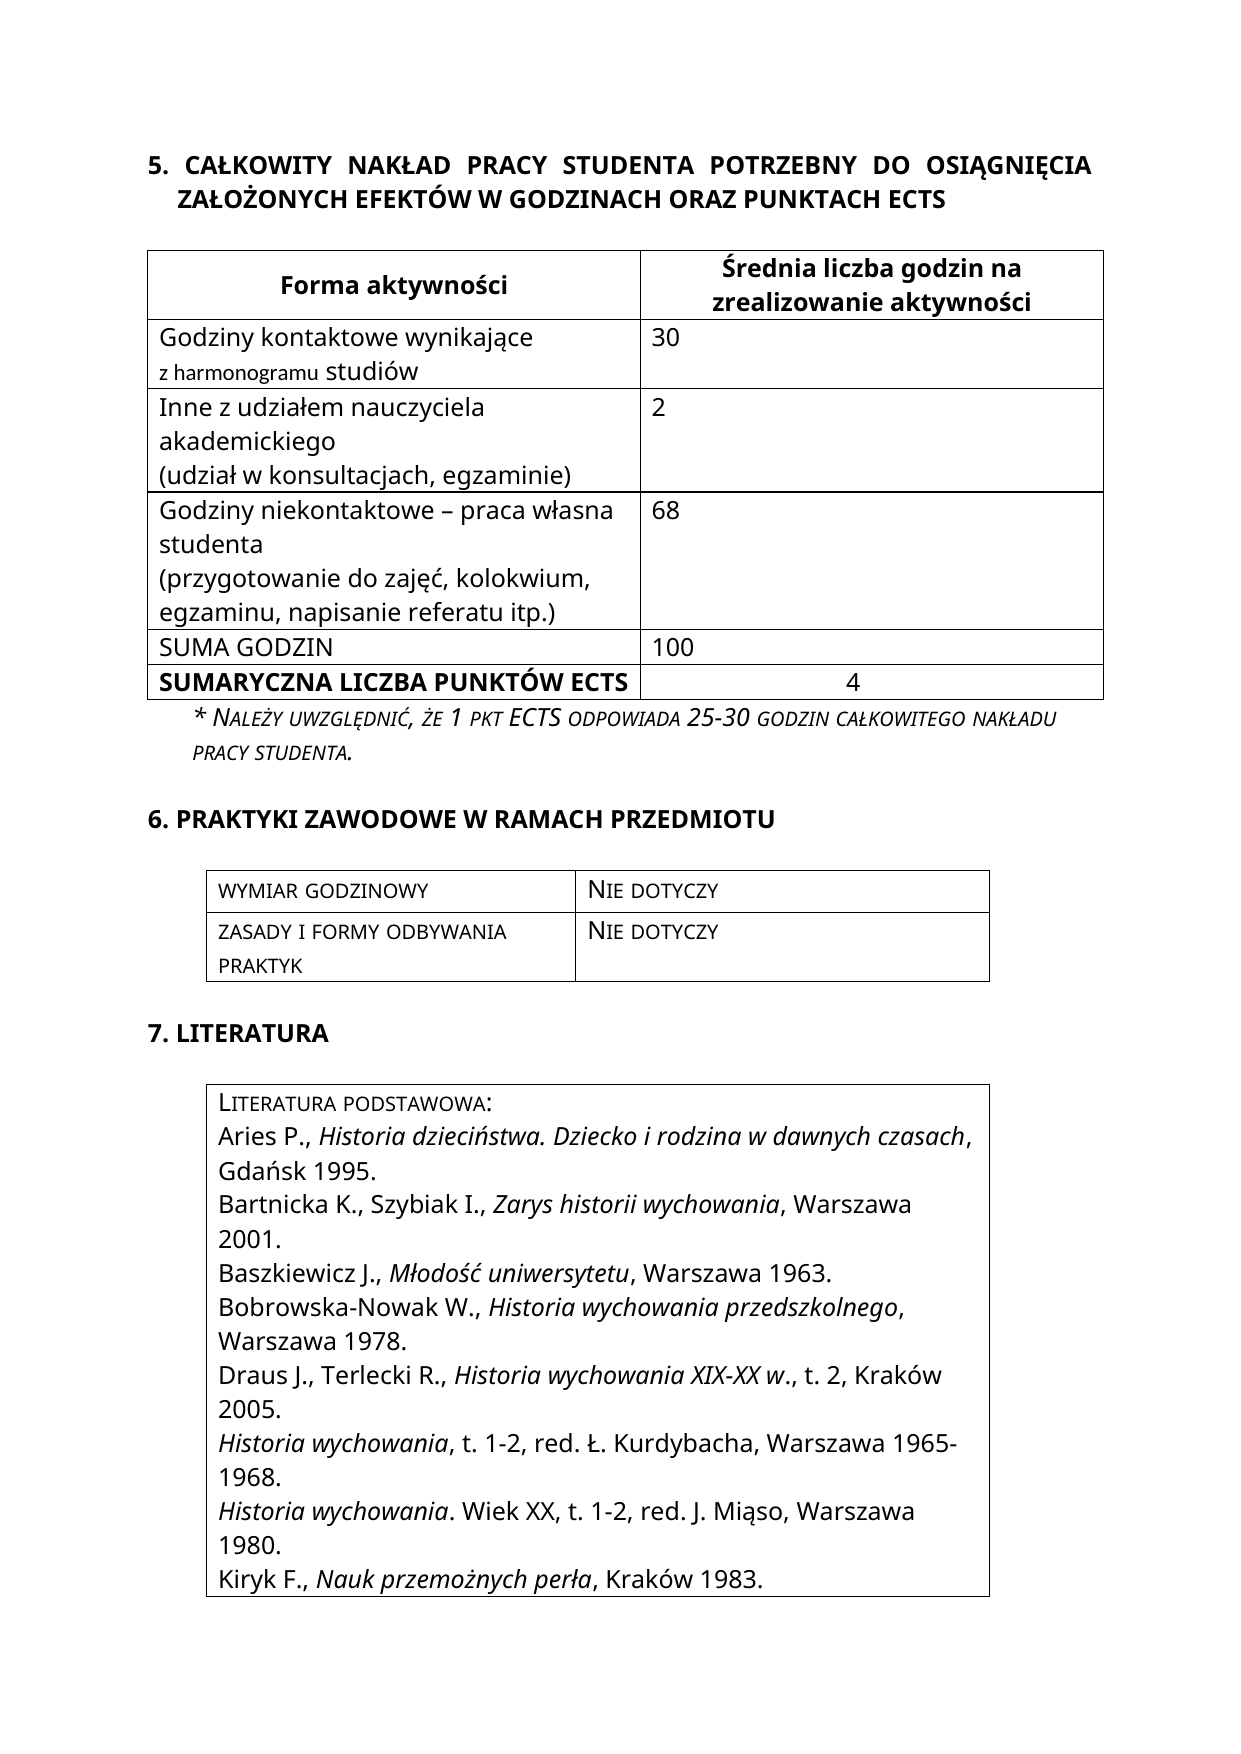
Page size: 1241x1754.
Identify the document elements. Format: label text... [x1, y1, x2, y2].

table_header Forma aktywności [148, 251, 640, 319]
table_cell Godziny niekontaktowe – praca własna studenta (przygotowanie do zajęć, kolokwium, egzaminu, napisanie referatu itp.) [148, 493, 640, 629]
table_cell 30 [641, 320, 1103, 388]
text 5. CAŁKOWITY NAKŁAD PRACY STUDENTA POTRZEBNY DO OSIĄGNIĘCIA ZAŁOŻONYCH EFEKTÓW W GODZINACH ORAZ PUNKTACH ECTS [148, 148, 1093, 216]
table_header Nie dotyczy [576, 871, 989, 912]
text 7. LITERATURA [148, 1016, 1093, 1050]
table_cell 100 [641, 630, 1103, 664]
table_cell SUMA GODZIN [148, 630, 640, 664]
table_cell SUMARYCZNA LICZBA PUNKTÓW ECTS [148, 665, 640, 699]
table_cell Godziny kontaktowe wynikające z harmonogramu studiów [148, 320, 640, 388]
table_cell zasady i formy odbywania praktyk [207, 913, 575, 981]
table_header Średnia liczba godzin na zrealizowanie aktywności [641, 251, 1103, 319]
table_cell Inne z udziałem nauczyciela akademickiego (udział w konsultacjach, egzaminie) [148, 389, 640, 491]
table_header wymiar godzinowy [207, 871, 575, 912]
table_cell 2 [641, 389, 1103, 491]
text * Należy uwzględnić, że 1 pkt ECTS odpowiada 25-30 godzin całkowitego nakładu pracy studenta. [192, 700, 1093, 768]
table_cell 4 [641, 665, 1103, 699]
text 6. PRAKTYKI ZAWODOWE W RAMACH PRZEDMIOTU [148, 802, 1093, 836]
table_cell Nie dotyczy [576, 913, 989, 981]
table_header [207, 1085, 989, 1596]
table_cell 68 [641, 493, 1103, 629]
